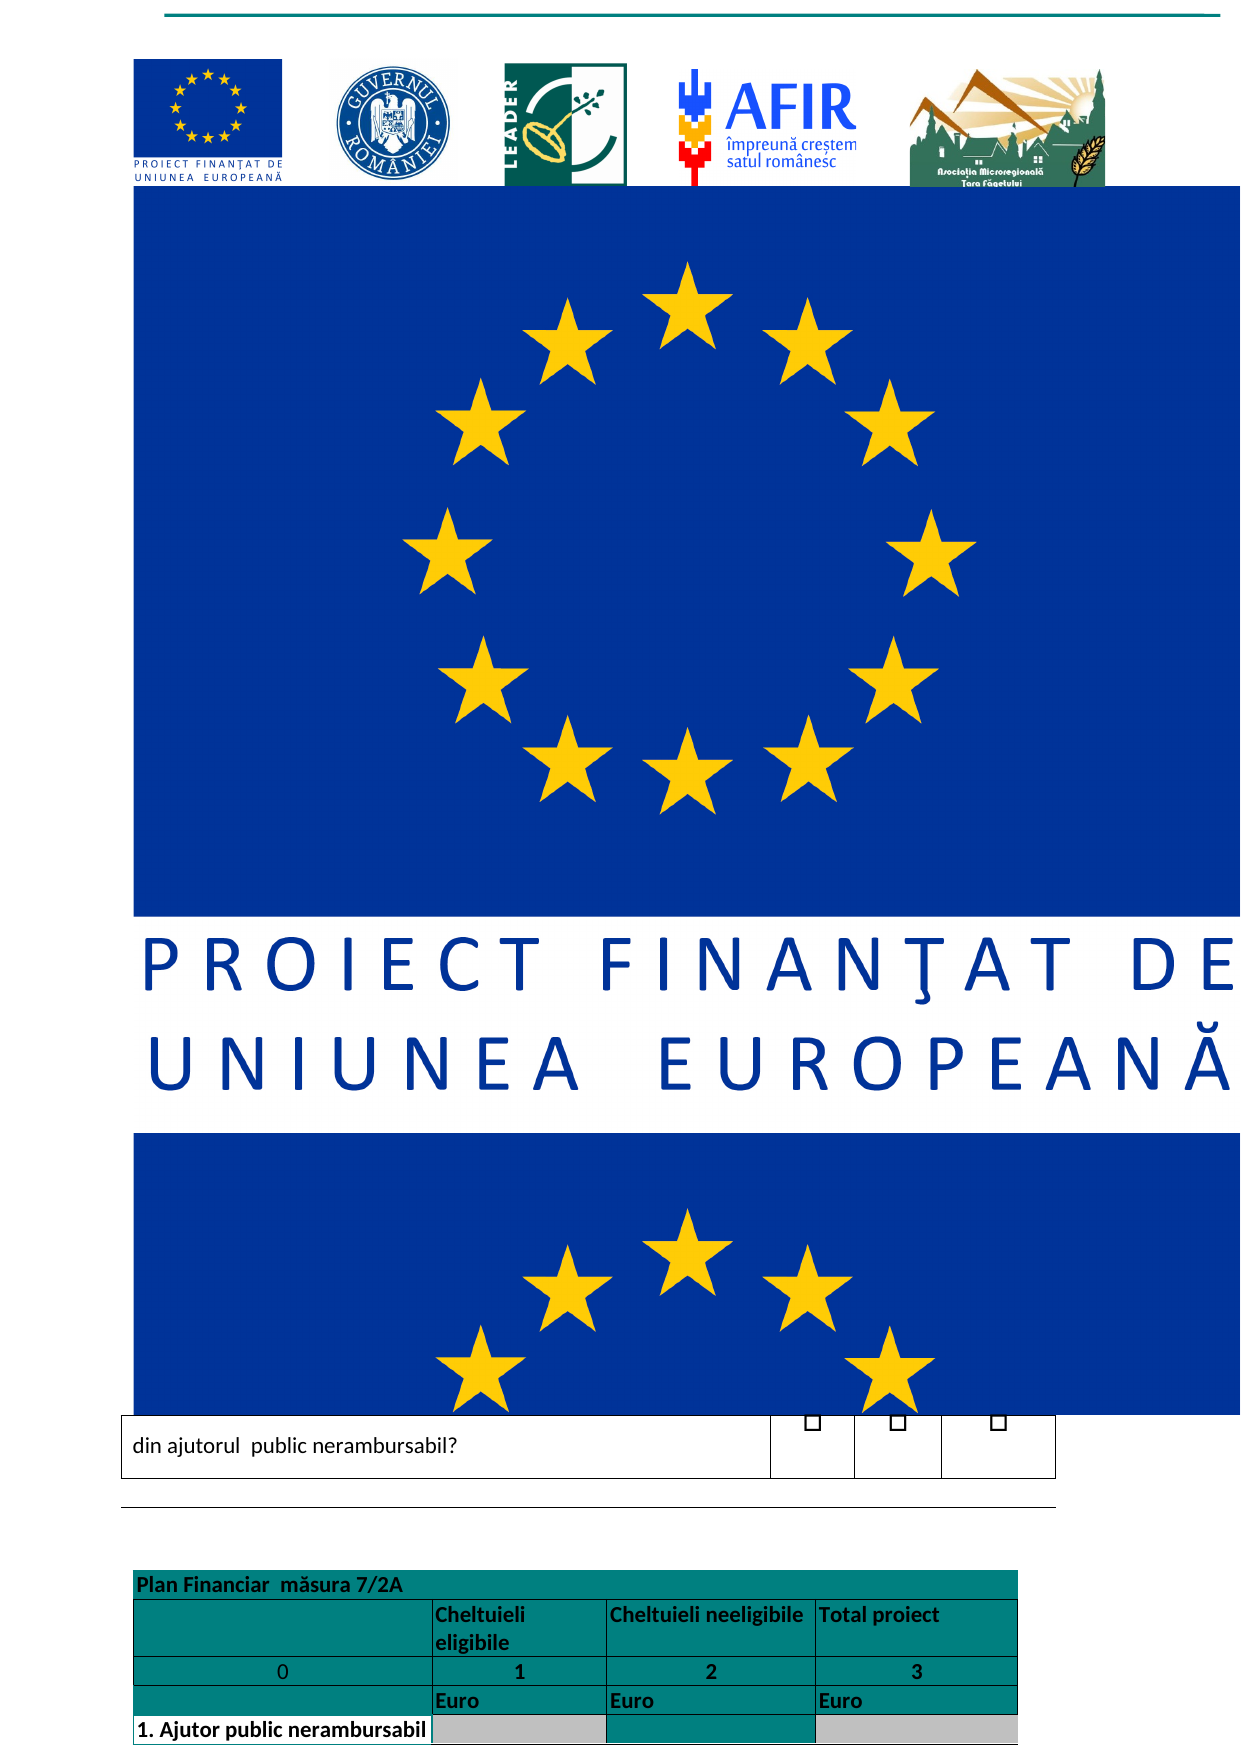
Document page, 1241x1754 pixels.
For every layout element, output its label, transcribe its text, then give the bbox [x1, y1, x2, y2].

table_cell [942, 1416, 1055, 1478]
picture [908, 69, 1105, 185]
table_header [121, 1508, 1056, 1745]
table_cell [771, 1416, 854, 1478]
table_cell [855, 1416, 941, 1478]
table_cell 5.3 Avansul solicitat se încadrează într-un cuantum de până la 50% din ajutorul public nerambursabil? [122, 1416, 770, 1478]
picture [133, 58, 1241, 1415]
